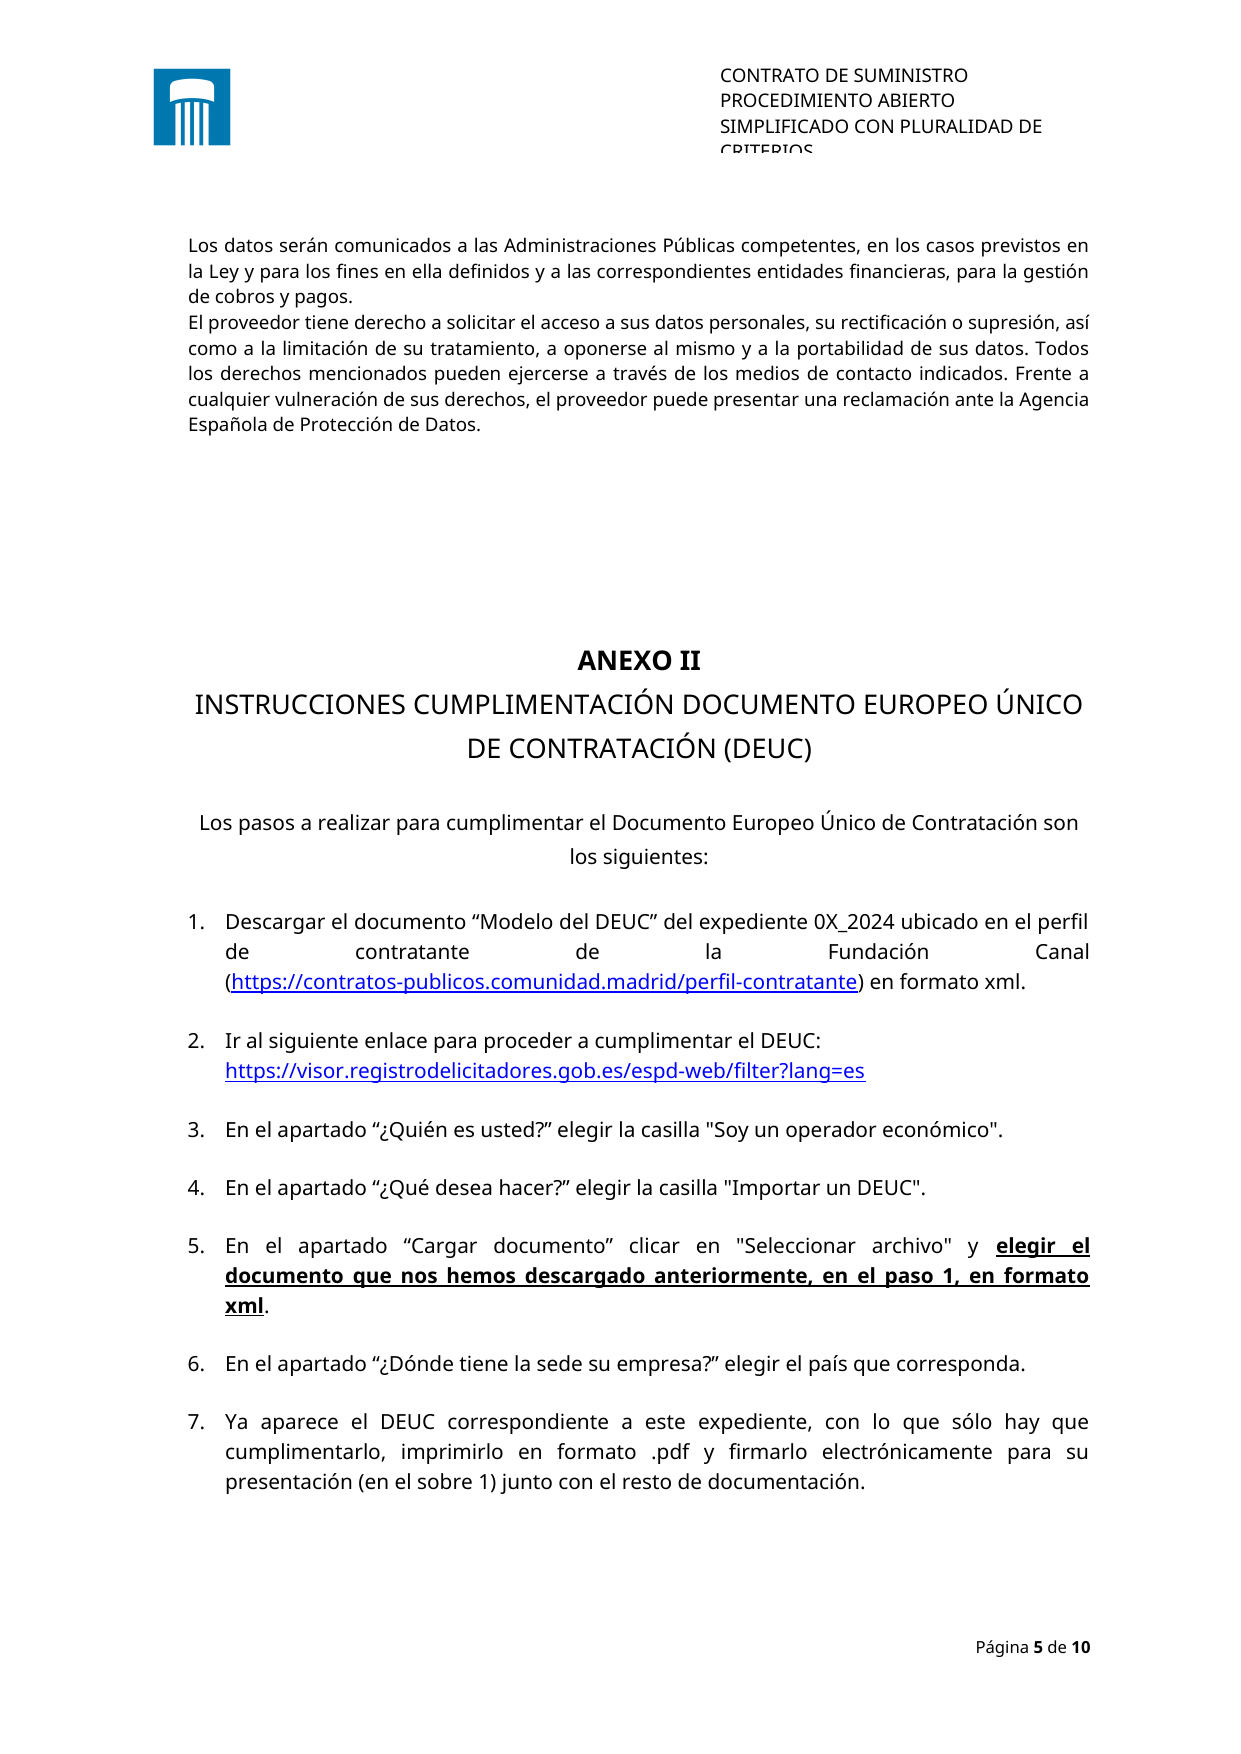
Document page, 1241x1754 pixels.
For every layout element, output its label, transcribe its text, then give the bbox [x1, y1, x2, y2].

text ANEXO II [188, 642, 1090, 678]
list Ya aparece el DEUC correspondiente a este expediente, con lo que sólo hay que cumplimentarlo, imprimirlo en formato .pdf y firmarlo electrónicamente para su presentación (en el sobre 1) junto con el resto de documentación. [187, 1407, 1090, 1495]
list En el apartado “¿Dónde tiene la sede su empresa?” elegir el país que corresponda. [187, 1349, 1090, 1377]
picture [150, 65, 234, 149]
list Ir al siguiente enlace para proceder a cumplimentar el DEUC: [187, 1027, 1090, 1055]
text El proveedor tiene derecho a solicitar el acceso a sus datos personales, su rectificación o supresión, así como a la limitación de su tratamiento, a oponerse al mismo y a la portabilidad de sus datos. Todos los derechos mencionados pueden ejercerse a través de los medios de contacto indicados. Frente a cualquier vulneración de sus derechos, el proveedor puede presentar una reclamación ante la Agencia Española de Protección de Datos. [188, 309, 1090, 437]
list En el apartado “¿Quién es usted?” elegir la casilla "Soy un operador económico". [187, 1115, 1090, 1143]
list En el apartado “Cargar documento” clicar en "Seleccionar archivo" y elegir el documento que nos hemos descargado anteriormente, en el paso 1, en formato xml. [187, 1231, 1090, 1319]
text INSTRUCCIONES CUMPLIMENTACIÓN DOCUMENTO EUROPEO ÚNICO DE CONTRATACIÓN (DEUC) [188, 686, 1090, 767]
text Los datos serán comunicados a las Administraciones Públicas competentes, en los casos previstos en la Ley y para los fines en ella definidos y a las correspondientes entidades financieras, para la gestión de cobros y pagos. [188, 233, 1090, 309]
list En el apartado “¿Qué desea hacer?” elegir la casilla "Importar un DEUC". [187, 1173, 1090, 1201]
list https://visor.registrodelicitadores.gob.es/espd-web/filter?lang=es [225, 1056, 1090, 1085]
list Descargar el documento “Modelo del DEUC” del expediente 0X_2024 ubicado en el perfil de contratante de la Fundación Canal (https://contratos-publicos.comunidad.madrid/perfil-contratante) en formato xml. [187, 907, 1090, 996]
text Los pasos a realizar para cumplimentar el Documento Europeo Único de Contratación son los siguientes: [188, 808, 1090, 871]
